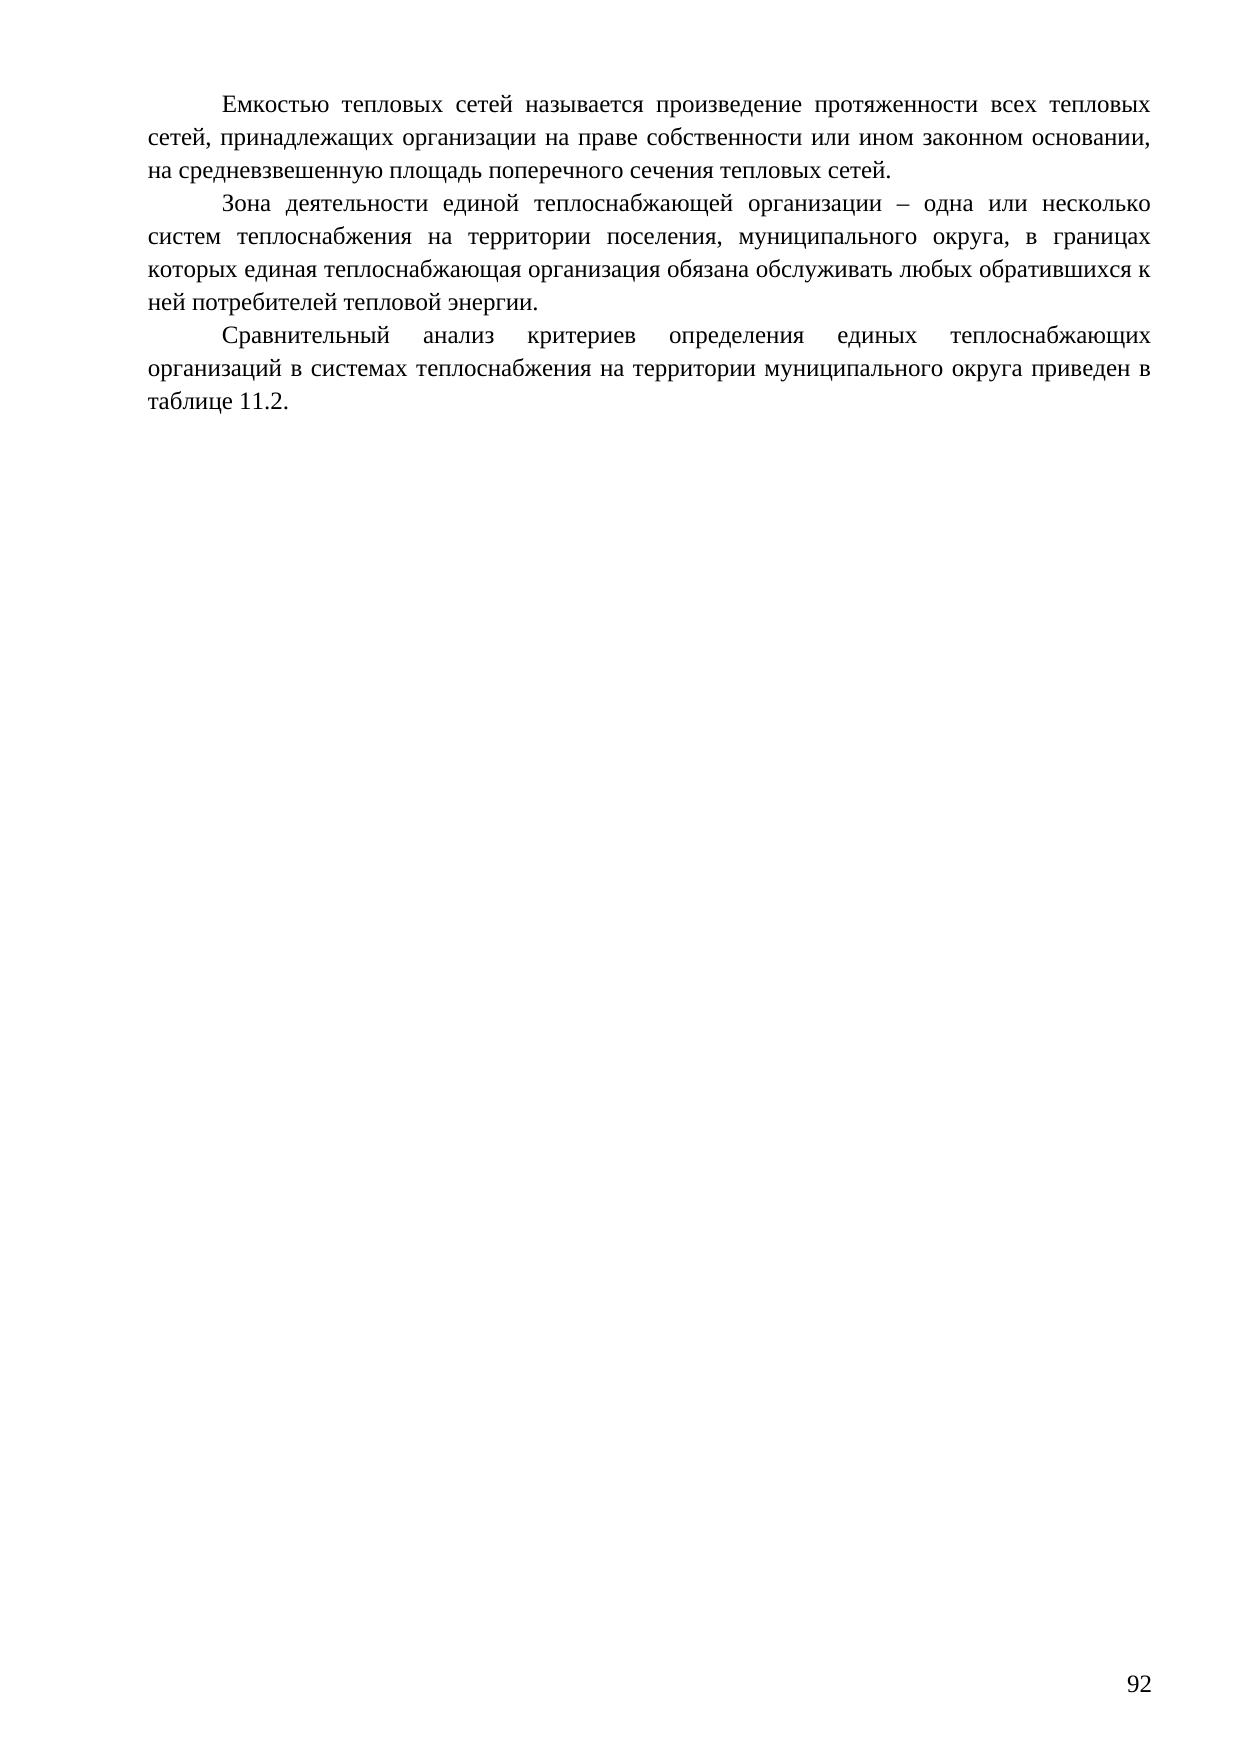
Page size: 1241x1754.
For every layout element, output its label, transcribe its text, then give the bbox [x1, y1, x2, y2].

text Сравнительный анализ критериев определения единых теплоснабжающих организаций в системах теплоснабжения на территории муниципального округа приведен в таблице 11.2. [148, 320, 1152, 414]
text Зона деятельности единой теплоснабжающей организации – одна или несколько систем теплоснабжения на территории поселения, муниципального округа, в границах которых единая теплоснабжающая организация обязана обслуживать любых обратившихся к ней потребителей тепловой энергии. [148, 188, 1152, 316]
text Емкостью тепловых сетей называется произведение протяженности всех тепловых сетей, принадлежащих организации на праве собственности или ином законном основании, на средневзвешенную площадь поперечного сечения тепловых сетей. [148, 89, 1152, 183]
